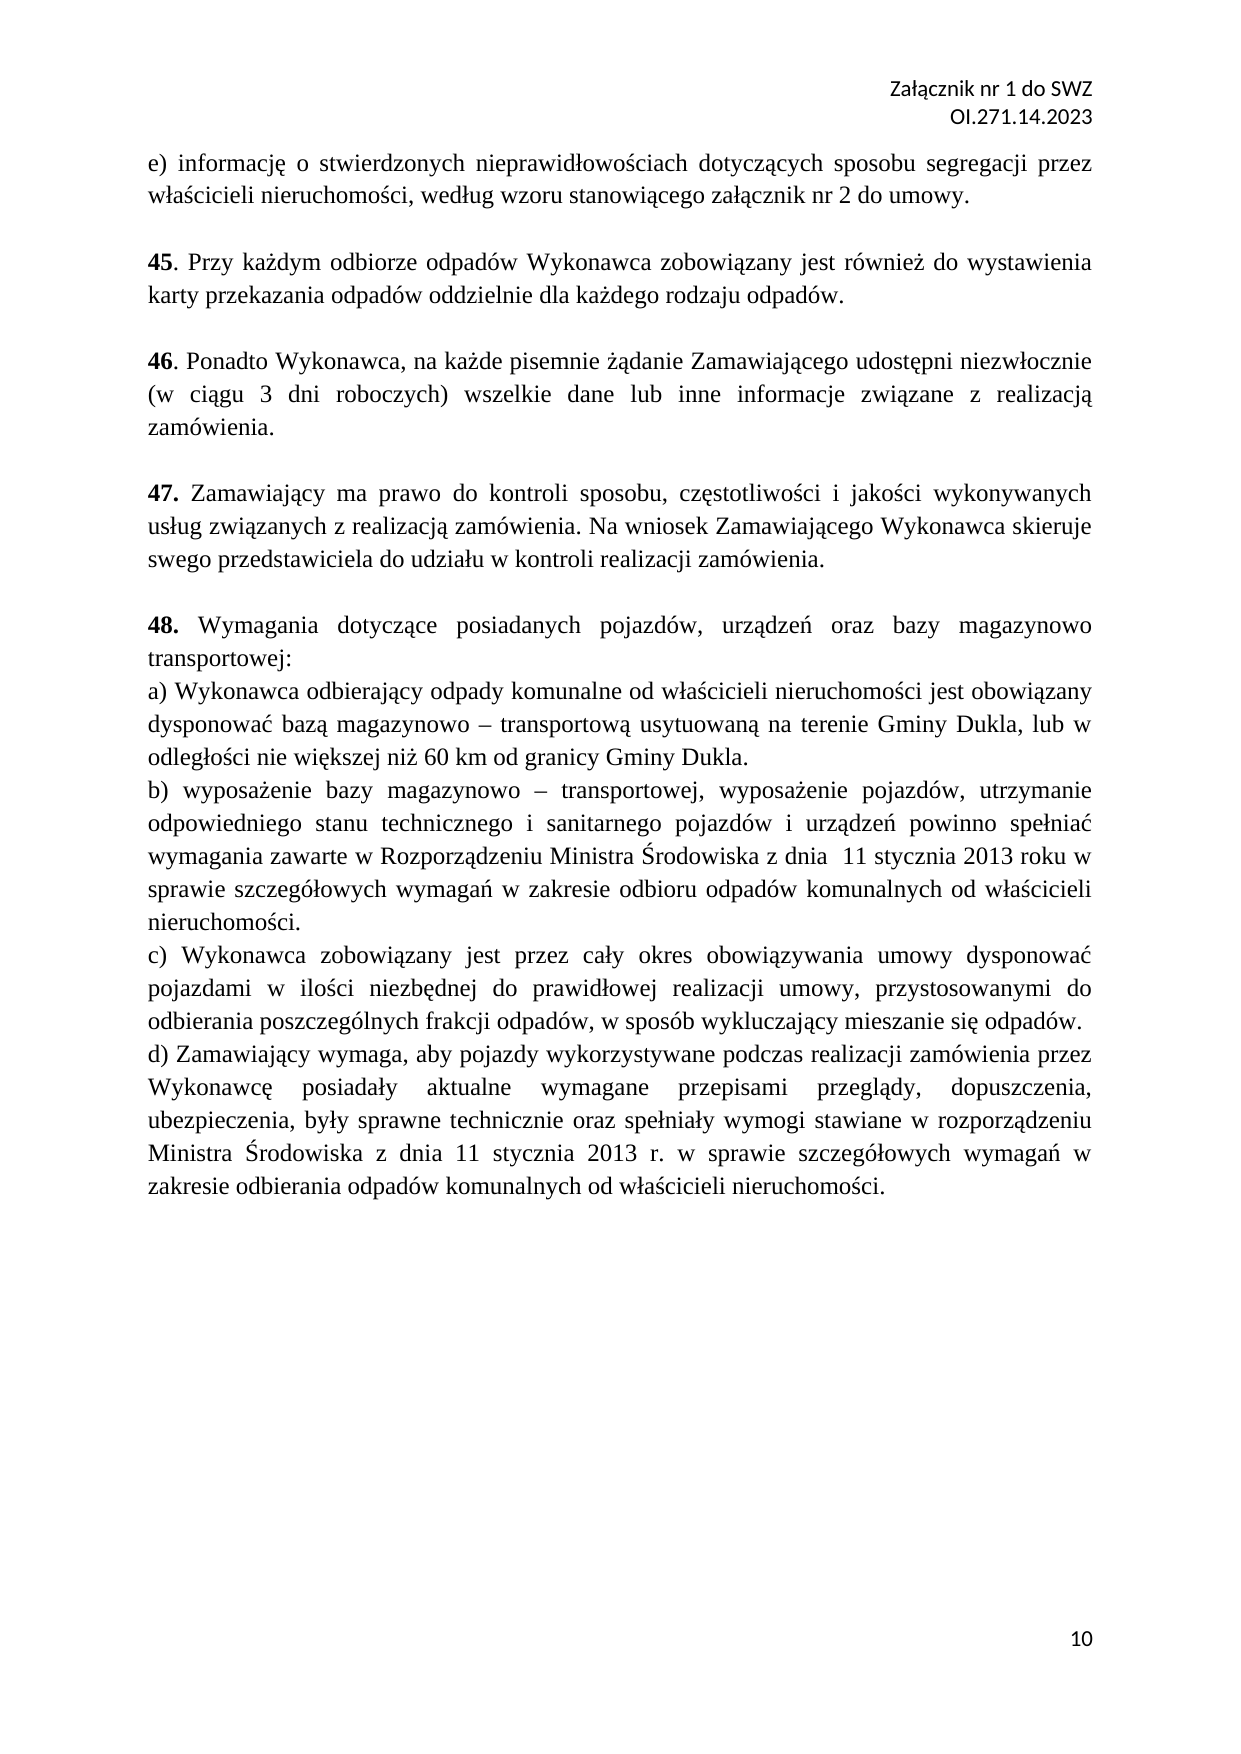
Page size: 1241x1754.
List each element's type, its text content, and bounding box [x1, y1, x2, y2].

text 47. Zamawiający ma prawo do kontroli sposobu, częstotliwości i jakości wykonywanych usług związanych z realizacją zamówienia. Na wniosek Zamawiającego Wykonawca skieruje swego przedstawiciela do udziału w kontroli realizacji zamówienia. [148, 478, 1093, 573]
text b) wyposażenie bazy magazynowo – transportowej, wyposażenie pojazdów, utrzymanie odpowiedniego stanu technicznego i sanitarnego pojazdów i urządzeń powinno spełniać wymagania zawarte w Rozporządzeniu Ministra Środowiska z dnia 11 stycznia 2013 roku w sprawie szczegółowych wymagań w zakresie odbioru odpadów komunalnych od właścicieli nieruchomości. [148, 775, 1093, 936]
text 48. Wymagania dotyczące posiadanych pojazdów, urządzeń oraz bazy magazynowo transportowej: [148, 610, 1093, 672]
text d) Zamawiający wymaga, aby pojazdy wykorzystywane podczas realizacji zamówienia przez Wykonawcę posiadały aktualne wymagane przepisami przeglądy, dopuszczenia, ubezpieczenia, były sprawne technicznie oraz spełniały wymogi stawiane w rozporządzeniu Ministra Środowiska z dnia 11 stycznia 2013 r. w sprawie szczegółowych wymagań w zakresie odbierania odpadów komunalnych od właścicieli nieruchomości. [148, 1039, 1093, 1200]
text 46. Ponadto Wykonawca, na każde pisemnie żądanie Zamawiającego udostępni niezwłocznie (w ciągu 3 dni roboczych) wszelkie dane lub inne informacje związane z realizacją zamówienia. [148, 346, 1093, 441]
text a) Wykonawca odbierający odpady komunalne od właścicieli nieruchomości jest obowiązany dysponować bazą magazynowo – transportową usytuowaną na terenie Gminy Dukla, lub w odległości nie większej niż 60 km od granicy Gminy Dukla. [148, 676, 1093, 771]
text 45. Przy każdym odbiorze odpadów Wykonawca zobowiązany jest również do wystawienia karty przekazania odpadów oddzielnie dla każdego rodzaju odpadów. [148, 247, 1093, 308]
text c) Wykonawca zobowiązany jest przez cały okres obowiązywania umowy dysponować pojazdami w ilości niezbędnej do prawidłowej realizacji umowy, przystosowanymi do odbierania poszczególnych frakcji odpadów, w sposób wykluczający mieszanie się odpadów. [148, 940, 1093, 1035]
text e) informację o stwierdzonych nieprawidłowościach dotyczących sposobu segregacji przez właścicieli nieruchomości, według wzoru stanowiącego załącznik nr 2 do umowy. [148, 148, 1093, 209]
